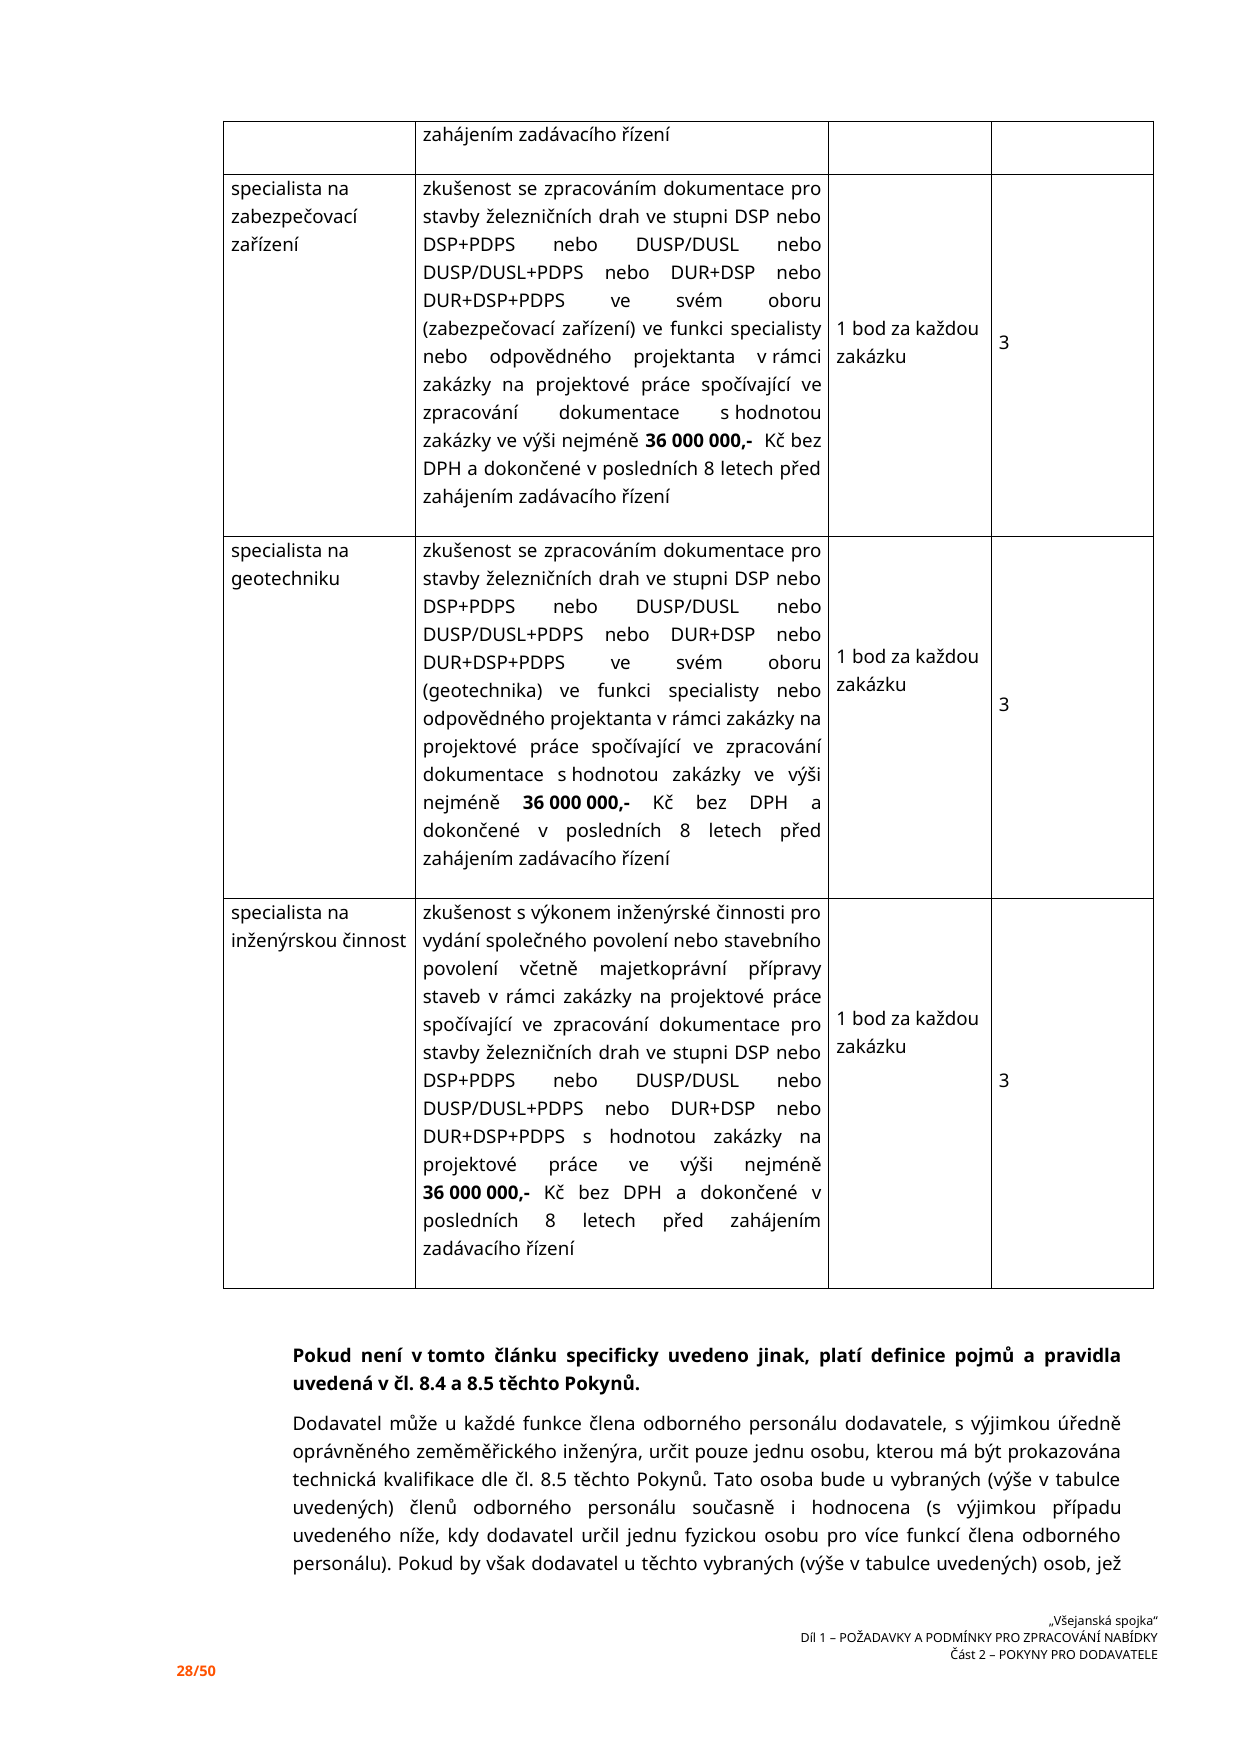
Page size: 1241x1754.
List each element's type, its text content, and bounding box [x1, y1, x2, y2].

table_cell 3 [992, 899, 1153, 1288]
table_cell zkušenost s výkonem inženýrské činnosti pro vydání společného povolení nebo stavebního povolení včetně majetkoprávní přípravy staveb v rámci zakázky na projektové práce spočívající ve zpracování dokumentace pro stavby železničních drah ve stupni DSP nebo DSP+PDPS nebo DUSP/DUSL nebo DUSP/DUSL+PDPS nebo DUR+DSP nebo DUR+DSP+PDPS s hodnotou zakázky na projektové práce ve výši nejméně 36 000 000,- Kč bez DPH a dokončené v posledních 8 letech před zahájením zadávacího řízení [416, 899, 828, 1288]
table_cell 3 [992, 175, 1153, 536]
table_cell zkušenost se zpracováním dokumentace pro stavby železničních drah ve stupni DSP nebo DSP+PDPS nebo DUSP/DUSL nebo DUSP/DUSL+PDPS nebo DUR+DSP nebo DUR+DSP+PDPS ve svém oboru (zabezpečovací zařízení) ve funkci specialisty nebo odpovědného projektanta v rámci zakázky na projektové práce spočívající ve zpracování dokumentace s hodnotou zakázky ve výši nejméně 36 000 000,- Kč bez DPH a dokončené v posledních 8 letech před zahájením zadávacího řízení [416, 175, 828, 536]
table_cell 1 bod za každou zakázku [829, 175, 991, 536]
table_cell specialista na geotechniku [224, 537, 415, 898]
list Pokud není v tomto článku specificky uvedeno jinak, platí definice pojmů a pravidla uvedená v čl. 8.4 a 8.5 těchto Pokynů. [292, 1342, 1122, 1395]
table_cell specialista na inženýrskou činnost [224, 899, 415, 1288]
table_cell 3 [992, 122, 1153, 174]
table_cell 1 bod za každou zakázku [829, 899, 991, 1288]
table_cell 1 bod za každou zakázku [829, 537, 991, 898]
table_cell 3 [992, 537, 1153, 898]
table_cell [829, 122, 991, 174]
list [292, 1410, 1122, 1576]
table_cell specialista na zabezpečovací zařízení [224, 175, 415, 536]
table_cell zkušenost se zpracováním dokumentace pro stavby železničních drah ve stupni DSP nebo DSP+PDPS nebo DUSP/DUSL nebo DUSP/DUSL+PDPS nebo DUR+DSP nebo DUR+DSP+PDPS ve svém oboru (geotechnika) ve funkci specialisty nebo odpovědného projektanta v rámci zakázky na projektové práce spočívající ve zpracování dokumentace s hodnotou zakázky ve výši nejméně 36 000 000,- Kč bez DPH a dokončené v posledních 8 letech před zahájením zadávacího řízení [416, 537, 828, 898]
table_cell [416, 122, 828, 174]
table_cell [224, 122, 415, 174]
